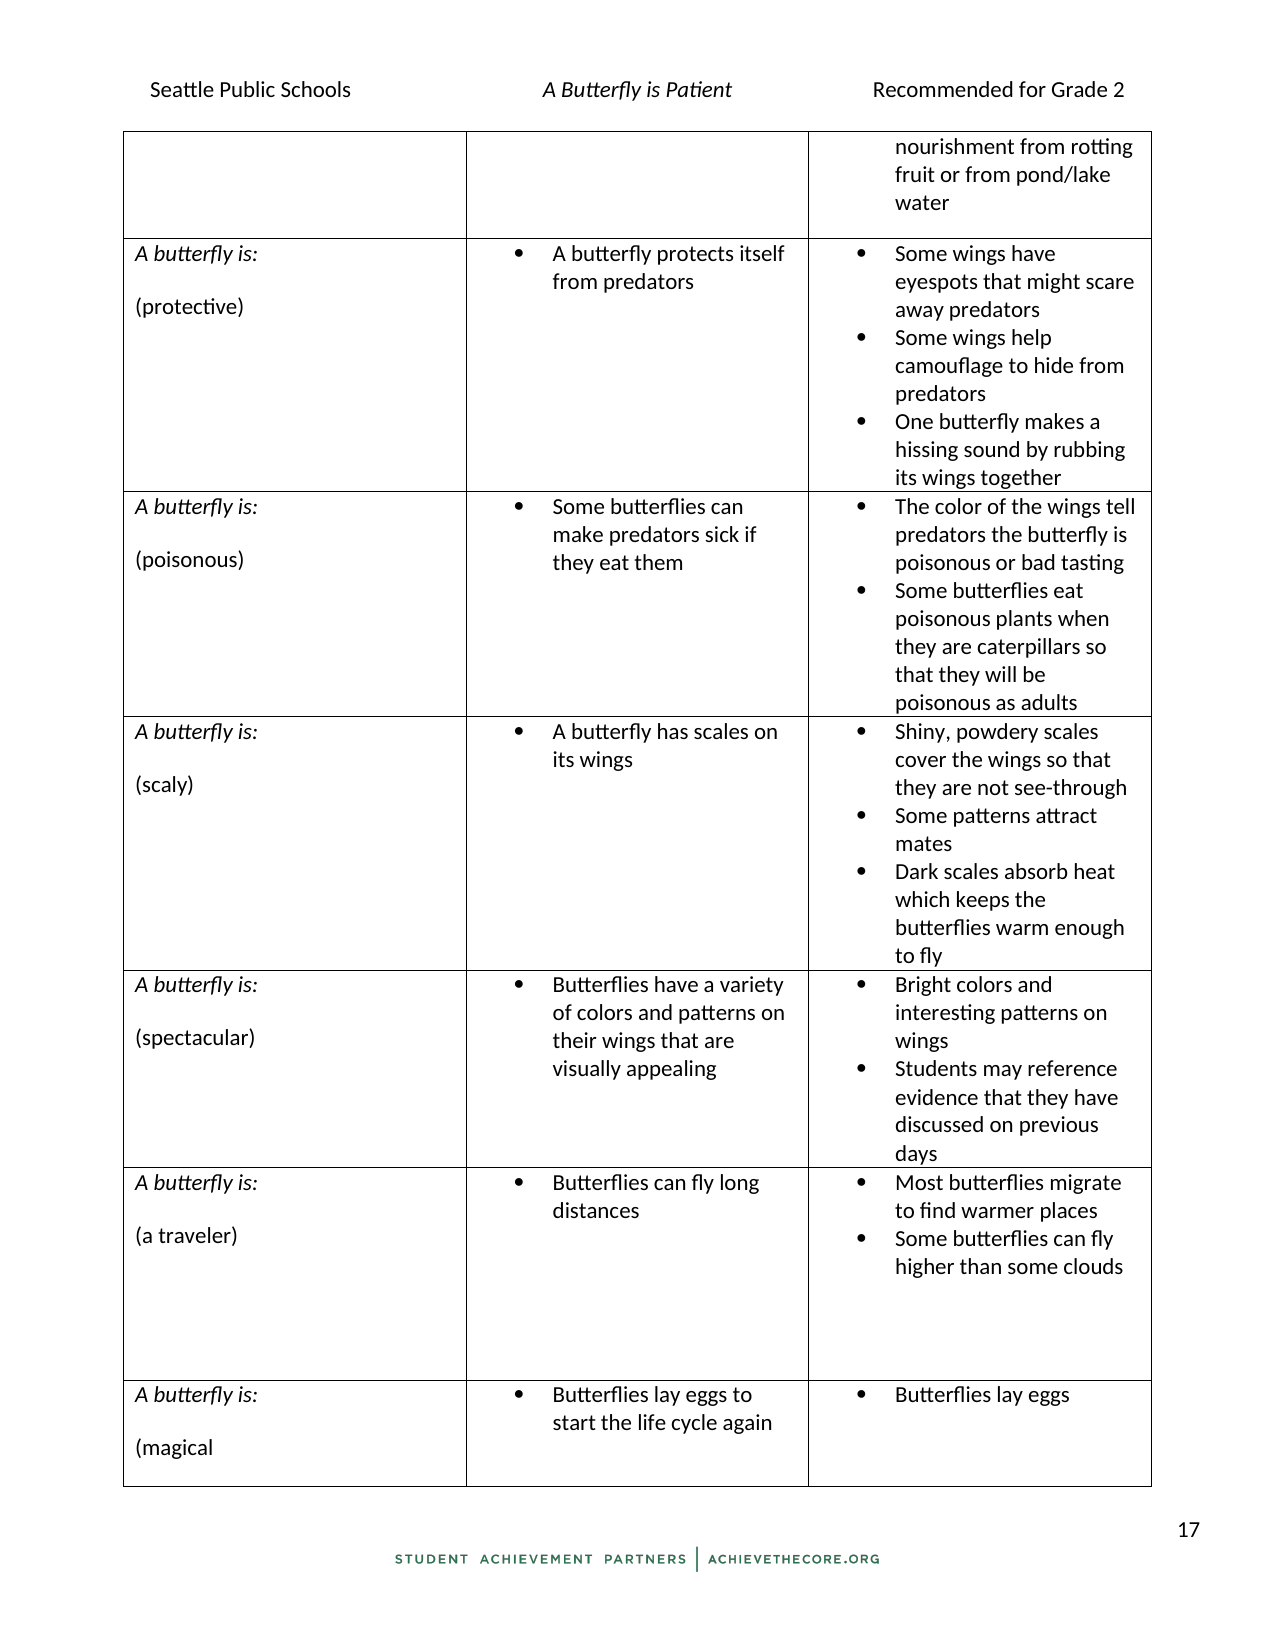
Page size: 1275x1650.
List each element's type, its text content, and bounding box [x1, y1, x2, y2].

table_cell Some wings have eyespots that might scare away predators Some wings help camouflage to hide from predators One butterfly makes a hissing sound by rubbing its wings together [809, 239, 1151, 491]
table_cell Butterflies can fly long distances [467, 1168, 808, 1379]
table_cell A butterfly has scales on its wings [467, 717, 808, 969]
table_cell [124, 132, 466, 238]
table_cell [809, 132, 1151, 238]
table_cell Some butterflies can make predators sick if they eat them [467, 492, 808, 716]
table_cell A butterfly is: (scaly) [124, 717, 466, 969]
table_cell A butterfly is: (protective) [124, 239, 466, 491]
table_cell A butterfly is: (poisonous) [124, 492, 466, 716]
picture [384, 1543, 892, 1575]
table_cell A butterfly is: (spectacular) [124, 971, 466, 1167]
table_cell Most butterflies migrate to find warmer places Some butterflies can fly higher than some clouds [809, 1168, 1151, 1379]
table_cell Butterflies lay eggs [809, 1381, 1151, 1486]
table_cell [467, 132, 808, 238]
table_cell The color of the wings tell predators the butterfly is poisonous or bad tasting Some butterflies eat poisonous plants when they are caterpillars so that they will be poisonous as adults [809, 492, 1151, 716]
table_cell Butterflies have a variety of colors and patterns on their wings that are visually appealing [467, 971, 808, 1167]
table_cell Shiny, powdery scales cover the wings so that they are not see-through Some patterns attract mates Dark scales absorb heat which keeps the butterflies warm enough to fly [809, 717, 1151, 969]
table_cell A butterfly protects itself from predators [467, 239, 808, 491]
table_cell A butterfly is: (a traveler) [124, 1168, 466, 1379]
table_cell Bright colors and interesting patterns on wings Students may reference evidence that they have discussed on previous days [809, 971, 1151, 1167]
table_cell A butterfly is: (magical [124, 1381, 466, 1486]
table_cell Butterflies lay eggs to start the life cycle again [467, 1381, 808, 1486]
